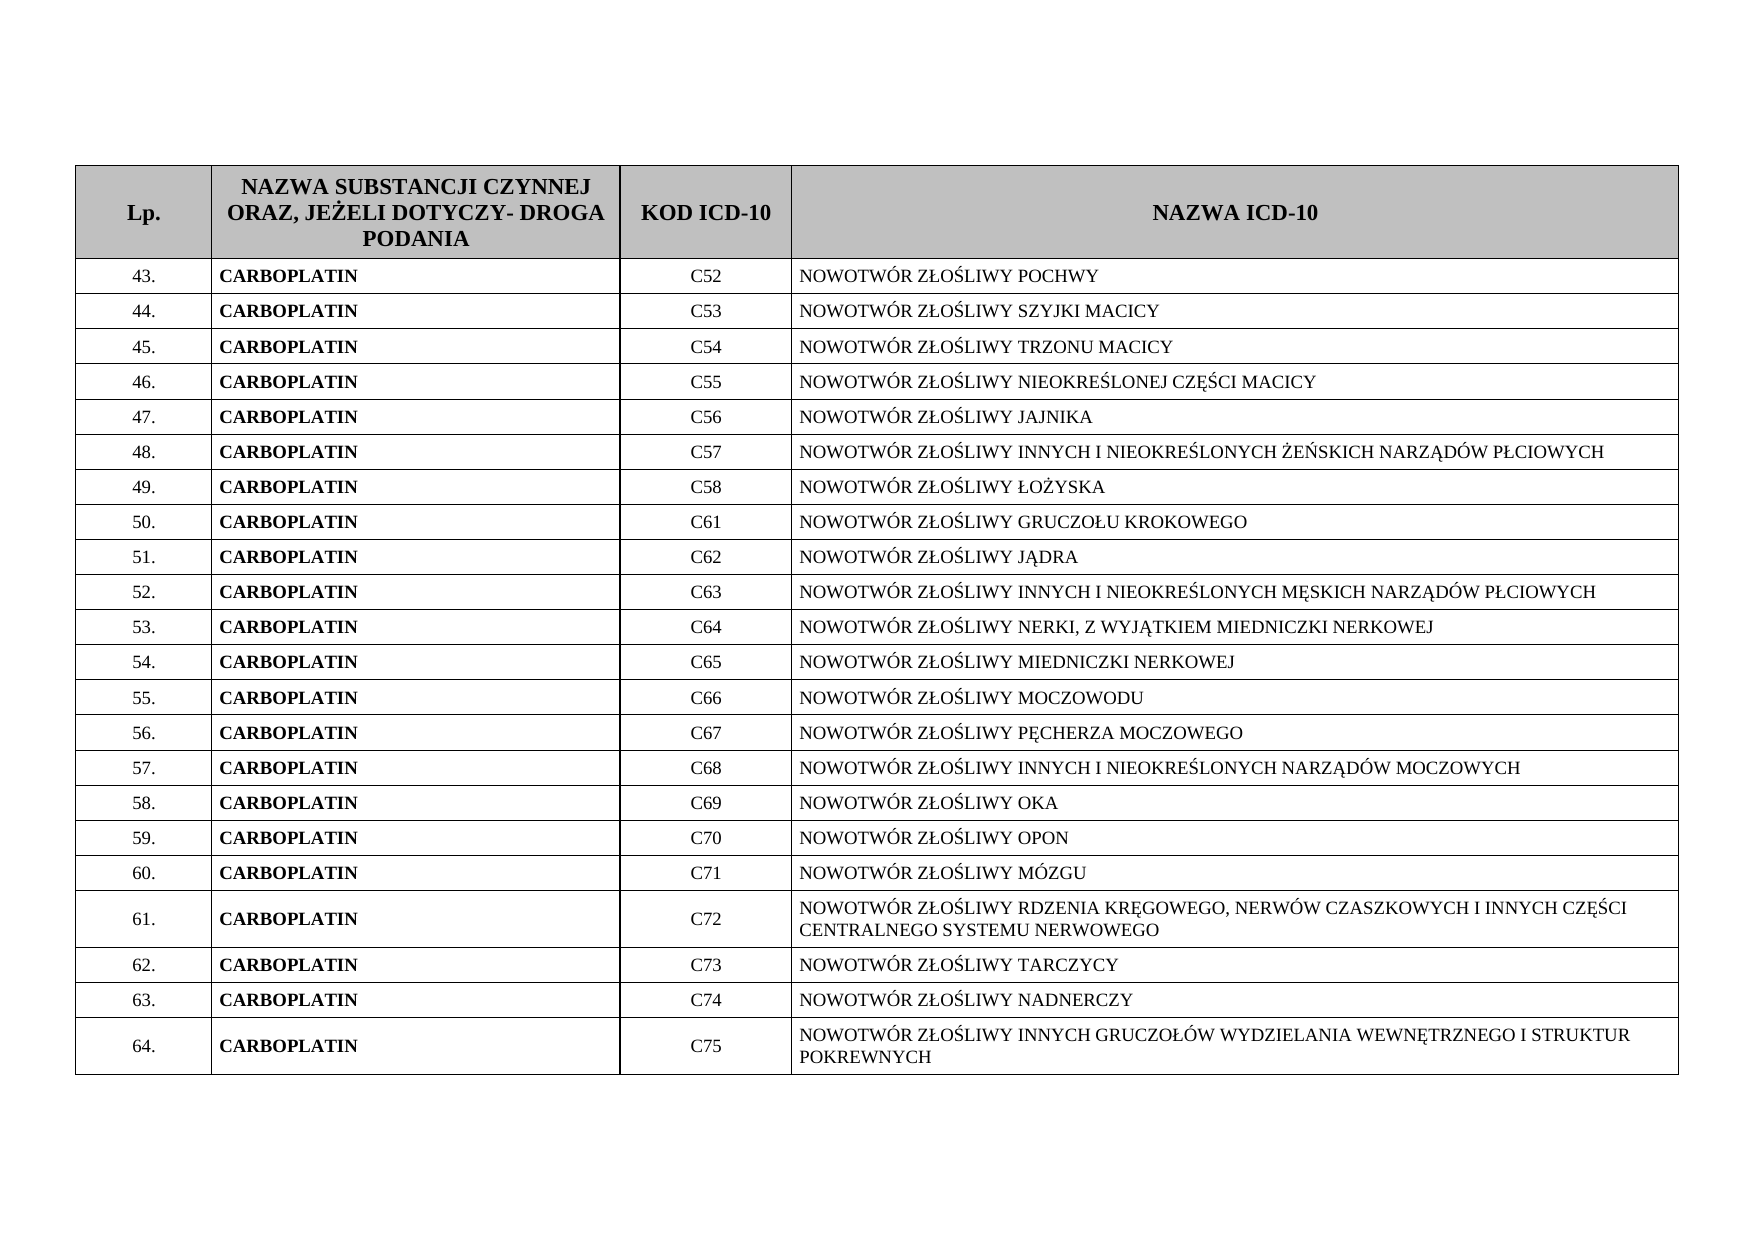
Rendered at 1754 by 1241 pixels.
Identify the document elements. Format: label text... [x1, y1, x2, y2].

table_cell NOWOTWÓR ZŁOŚLIWY NERKI, Z WYJĄTKIEM MIEDNICZKI NERKOWEJ [792, 610, 1678, 644]
table_cell C58 [621, 470, 791, 504]
table_cell CARBOPLATIN [212, 1018, 619, 1073]
table_cell CARBOPLATIN [212, 948, 619, 982]
table_cell CARBOPLATIN [212, 983, 619, 1017]
table_cell C75 [621, 1018, 791, 1073]
table_cell NOWOTWÓR ZŁOŚLIWY MIEDNICZKI NERKOWEJ [792, 645, 1678, 679]
table_cell CARBOPLATIN [212, 786, 619, 820]
table_cell C67 [621, 715, 791, 749]
table_cell C61 [621, 505, 791, 539]
table_cell NOWOTWÓR ZŁOŚLIWY ŁOŻYSKA [792, 470, 1678, 504]
table_cell C53 [621, 294, 791, 328]
table_cell C56 [621, 400, 791, 433]
table_cell [76, 505, 211, 539]
table_cell NOWOTWÓR ZŁOŚLIWY MÓZGU [792, 856, 1678, 890]
table_cell [76, 645, 211, 679]
table_cell C69 [621, 786, 791, 820]
table_cell CARBOPLATIN [212, 680, 619, 714]
table_cell CARBOPLATIN [212, 856, 619, 890]
table_cell C55 [621, 364, 791, 398]
table_cell CARBOPLATIN [212, 400, 619, 433]
table_cell NOWOTWÓR ZŁOŚLIWY RDZENIA KRĘGOWEGO, NERWÓW CZASZKOWYCH I INNYCH CZĘŚCI CENTRALNEGO SYSTEMU NERWOWEGO [792, 891, 1678, 947]
table_cell NOWOTWÓR ZŁOŚLIWY INNYCH GRUCZOŁÓW WYDZIELANIA WEWNĘTRZNEGO I STRUKTUR POKREWNYCH [792, 1018, 1678, 1073]
table_cell C64 [621, 610, 791, 644]
table_cell C72 [621, 891, 791, 947]
table_cell [76, 400, 211, 433]
table_cell NOWOTWÓR ZŁOŚLIWY PĘCHERZA MOCZOWEGO [792, 715, 1678, 749]
table_cell C70 [621, 821, 791, 855]
table_cell [76, 540, 211, 574]
table_cell NOWOTWÓR ZŁOŚLIWY OPON [792, 821, 1678, 855]
table_cell NOWOTWÓR ZŁOŚLIWY GRUCZOŁU KROKOWEGO [792, 505, 1678, 539]
table_cell [76, 470, 211, 504]
table_cell C52 [621, 259, 791, 293]
table_cell CARBOPLATIN [212, 645, 619, 679]
table_cell [76, 575, 211, 609]
table_cell [76, 1018, 211, 1073]
table_cell CARBOPLATIN [212, 294, 619, 328]
table_cell NOWOTWÓR ZŁOŚLIWY INNYCH I NIEOKREŚLONYCH MĘSKICH NARZĄDÓW PŁCIOWYCH [792, 575, 1678, 609]
table_cell [76, 856, 211, 890]
table_cell CARBOPLATIN [212, 435, 619, 469]
table_cell [76, 983, 211, 1017]
table_cell CARBOPLATIN [212, 715, 619, 749]
table_cell NOWOTWÓR ZŁOŚLIWY NADNERCZY [792, 983, 1678, 1017]
table_cell C65 [621, 645, 791, 679]
table_cell C73 [621, 948, 791, 982]
table_cell C54 [621, 329, 791, 363]
table_header Lp. [76, 166, 211, 258]
table_header KOD ICD-10 [621, 166, 791, 258]
table_cell [76, 259, 211, 293]
table_cell [76, 891, 211, 947]
table_cell C62 [621, 540, 791, 574]
table_cell [76, 610, 211, 644]
table_cell NOWOTWÓR ZŁOŚLIWY INNYCH I NIEOKREŚLONYCH ŻEŃSKICH NARZĄDÓW PŁCIOWYCH [792, 435, 1678, 469]
table_cell C66 [621, 680, 791, 714]
table_cell [76, 751, 211, 784]
table_cell NOWOTWÓR ZŁOŚLIWY TARCZYCY [792, 948, 1678, 982]
table_cell C57 [621, 435, 791, 469]
table_cell [76, 294, 211, 328]
table_cell CARBOPLATIN [212, 364, 619, 398]
table_cell NOWOTWÓR ZŁOŚLIWY POCHWY [792, 259, 1678, 293]
table_cell CARBOPLATIN [212, 470, 619, 504]
table_cell CARBOPLATIN [212, 540, 619, 574]
table_cell CARBOPLATIN [212, 891, 619, 947]
table_cell NOWOTWÓR ZŁOŚLIWY NIEOKREŚLONEJ CZĘŚCI MACICY [792, 364, 1678, 398]
table_cell NOWOTWÓR ZŁOŚLIWY OKA [792, 786, 1678, 820]
table_cell NOWOTWÓR ZŁOŚLIWY INNYCH I NIEOKREŚLONYCH NARZĄDÓW MOCZOWYCH [792, 751, 1678, 784]
table_cell C63 [621, 575, 791, 609]
table_cell NOWOTWÓR ZŁOŚLIWY TRZONU MACICY [792, 329, 1678, 363]
table_cell [76, 329, 211, 363]
table_cell C71 [621, 856, 791, 890]
table_cell [76, 786, 211, 820]
table_cell [76, 821, 211, 855]
table_header NAZWA ICD-10 [792, 166, 1678, 258]
table_cell CARBOPLATIN [212, 751, 619, 784]
table_cell NOWOTWÓR ZŁOŚLIWY JĄDRA [792, 540, 1678, 574]
table_cell C68 [621, 751, 791, 784]
table_cell NOWOTWÓR ZŁOŚLIWY SZYJKI MACICY [792, 294, 1678, 328]
table_cell C74 [621, 983, 791, 1017]
table_cell [76, 435, 211, 469]
table_cell [76, 715, 211, 749]
table_cell NOWOTWÓR ZŁOŚLIWY MOCZOWODU [792, 680, 1678, 714]
table_cell CARBOPLATIN [212, 329, 619, 363]
table_cell [76, 364, 211, 398]
table_cell CARBOPLATIN [212, 259, 619, 293]
table_cell CARBOPLATIN [212, 610, 619, 644]
table_cell CARBOPLATIN [212, 505, 619, 539]
table_cell CARBOPLATIN [212, 821, 619, 855]
table_header NAZWA SUBSTANCJI CZYNNEJ ORAZ, JEŻELI DOTYCZY- DROGA PODANIA [212, 166, 619, 258]
table_cell CARBOPLATIN [212, 575, 619, 609]
table_cell [76, 948, 211, 982]
table_cell [76, 680, 211, 714]
table_cell NOWOTWÓR ZŁOŚLIWY JAJNIKA [792, 400, 1678, 433]
